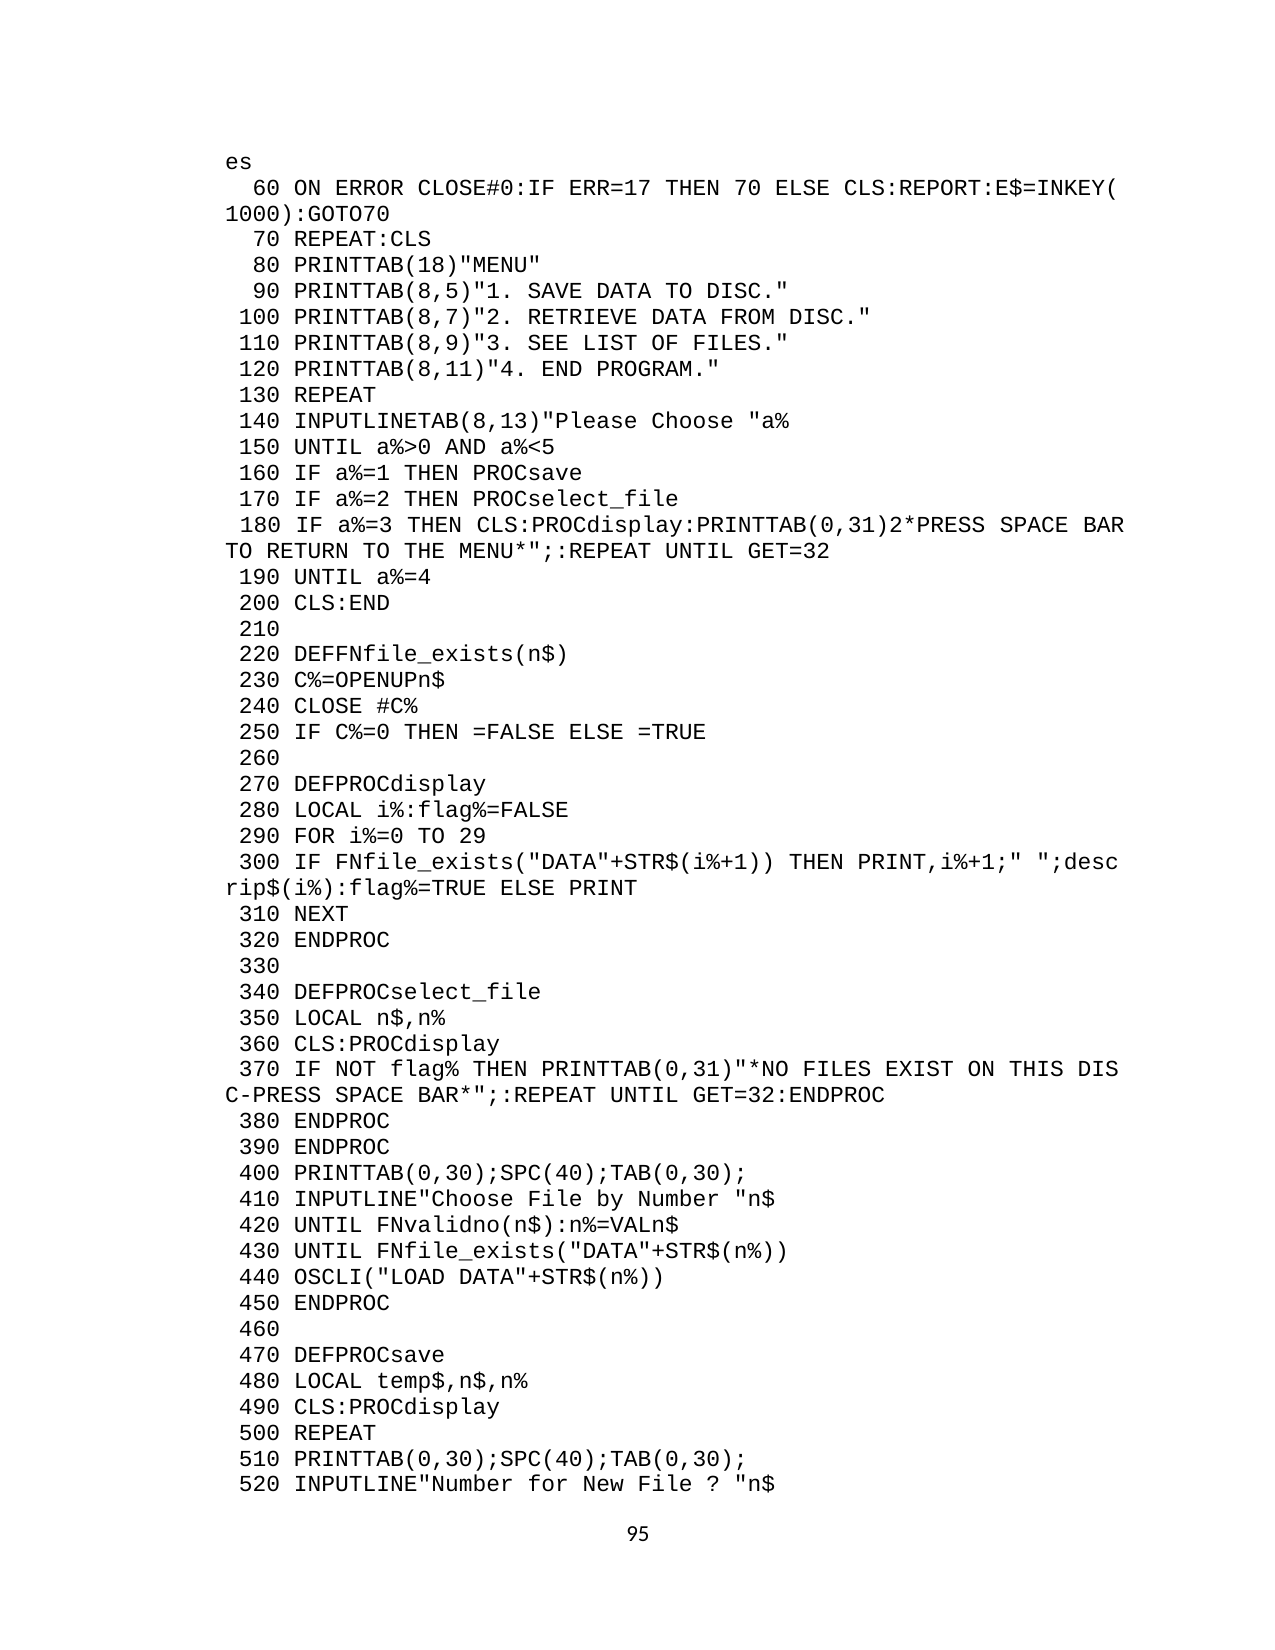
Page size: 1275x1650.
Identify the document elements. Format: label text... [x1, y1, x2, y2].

text 60 ON ERROR CLOSE#0:IF ERR=17 THEN 70 ELSE CLS:REPORT:E$=INKEY( [225, 176, 1125, 202]
text 140 INPUTLINETAB(8,13)"Please Choose "a% [225, 409, 1125, 435]
text rip$(i%):flag%=TRUE ELSE PRINT [225, 876, 1125, 902]
text 210 [225, 617, 1125, 643]
text 100 PRINTTAB(8,7)"2. RETRIEVE DATA FROM DISC." [225, 306, 1125, 332]
text 520 INPUTLINE"Number for New File ? "n$ [225, 1473, 1125, 1499]
text 170 IF a%=2 THEN PROCselect_file [225, 487, 1125, 513]
text es [225, 150, 1125, 176]
text 490 CLS:PROCdisplay [225, 1395, 1125, 1421]
text 430 UNTIL FNfile_exists("DATA"+STR$(n%)) [225, 1239, 1125, 1265]
text 340 DEFPROCselect_file [225, 980, 1125, 1006]
text 400 PRINTTAB(0,30);SPC(40);TAB(0,30); [225, 1162, 1125, 1187]
text 1000):GOTO70 [225, 202, 1125, 228]
text 380 ENDPROC [225, 1110, 1125, 1136]
text 420 UNTIL FNvalidno(n$):n%=VALn$ [225, 1213, 1125, 1239]
text 360 CLS:PROCdisplay [225, 1032, 1125, 1058]
text 290 FOR i%=0 TO 29 [225, 824, 1125, 850]
text 120 PRINTTAB(8,11)"4. END PROGRAM." [225, 357, 1125, 383]
text 190 UNTIL a%=4 [225, 565, 1125, 591]
text 90 PRINTTAB(8,5)"1. SAVE DATA TO DISC." [225, 280, 1125, 306]
text 300 IF FNfile_exists("DATA"+STR$(i%+1)) THEN PRINT,i%+1;" ";desc [225, 850, 1125, 876]
text 480 LOCAL temp$,n$,n% [225, 1369, 1125, 1395]
text 70 REPEAT:CLS [225, 228, 1125, 254]
text 180 IF a%=3 THEN CLS:PROCdisplay:PRINTTAB(0,31)2*PRESS SPACE BAR TO RETURN TO THE MENU*";:REPEAT UNTIL GET=32 [225, 513, 1125, 565]
text 110 PRINTTAB(8,9)"3. SEE LIST OF FILES." [225, 332, 1125, 357]
text 280 LOCAL i%:flag%=FALSE [225, 798, 1125, 824]
text 80 PRINTTAB(18)"MENU" [225, 254, 1125, 280]
text 160 IF a%=1 THEN PROCsave [225, 461, 1125, 487]
text 450 ENDPROC [225, 1291, 1125, 1317]
text 470 DEFPROCsave [225, 1343, 1125, 1369]
text 310 NEXT [225, 902, 1125, 928]
text 250 IF C%=0 THEN =FALSE ELSE =TRUE [225, 721, 1125, 747]
text 260 [225, 747, 1125, 772]
text 460 [225, 1317, 1125, 1343]
text 330 [225, 954, 1125, 980]
text 410 INPUTLINE"Choose File by Number "n$ [225, 1187, 1125, 1213]
text 220 DEFFNfile_exists(n$) [225, 643, 1125, 669]
text 500 REPEAT [225, 1421, 1125, 1447]
text C-PRESS SPACE BAR*";:REPEAT UNTIL GET=32:ENDPROC [225, 1084, 1125, 1110]
text 150 UNTIL a%>0 AND a%<5 [225, 435, 1125, 461]
text 390 ENDPROC [225, 1136, 1125, 1162]
text 350 LOCAL n$,n% [225, 1006, 1125, 1032]
text 240 CLOSE #C% [225, 695, 1125, 721]
text 270 DEFPROCdisplay [225, 772, 1125, 798]
text 320 ENDPROC [225, 928, 1125, 954]
text 440 OSCLI("LOAD DATA"+STR$(n%)) [225, 1265, 1125, 1291]
text 230 C%=OPENUPn$ [225, 669, 1125, 695]
text 130 REPEAT [225, 383, 1125, 409]
text 510 PRINTTAB(0,30);SPC(40);TAB(0,30); [225, 1447, 1125, 1473]
text 200 CLS:END [225, 591, 1125, 617]
text 370 IF NOT flag% THEN PRINTTAB(0,31)"*NO FILES EXIST ON THIS DIS [225, 1058, 1125, 1084]
